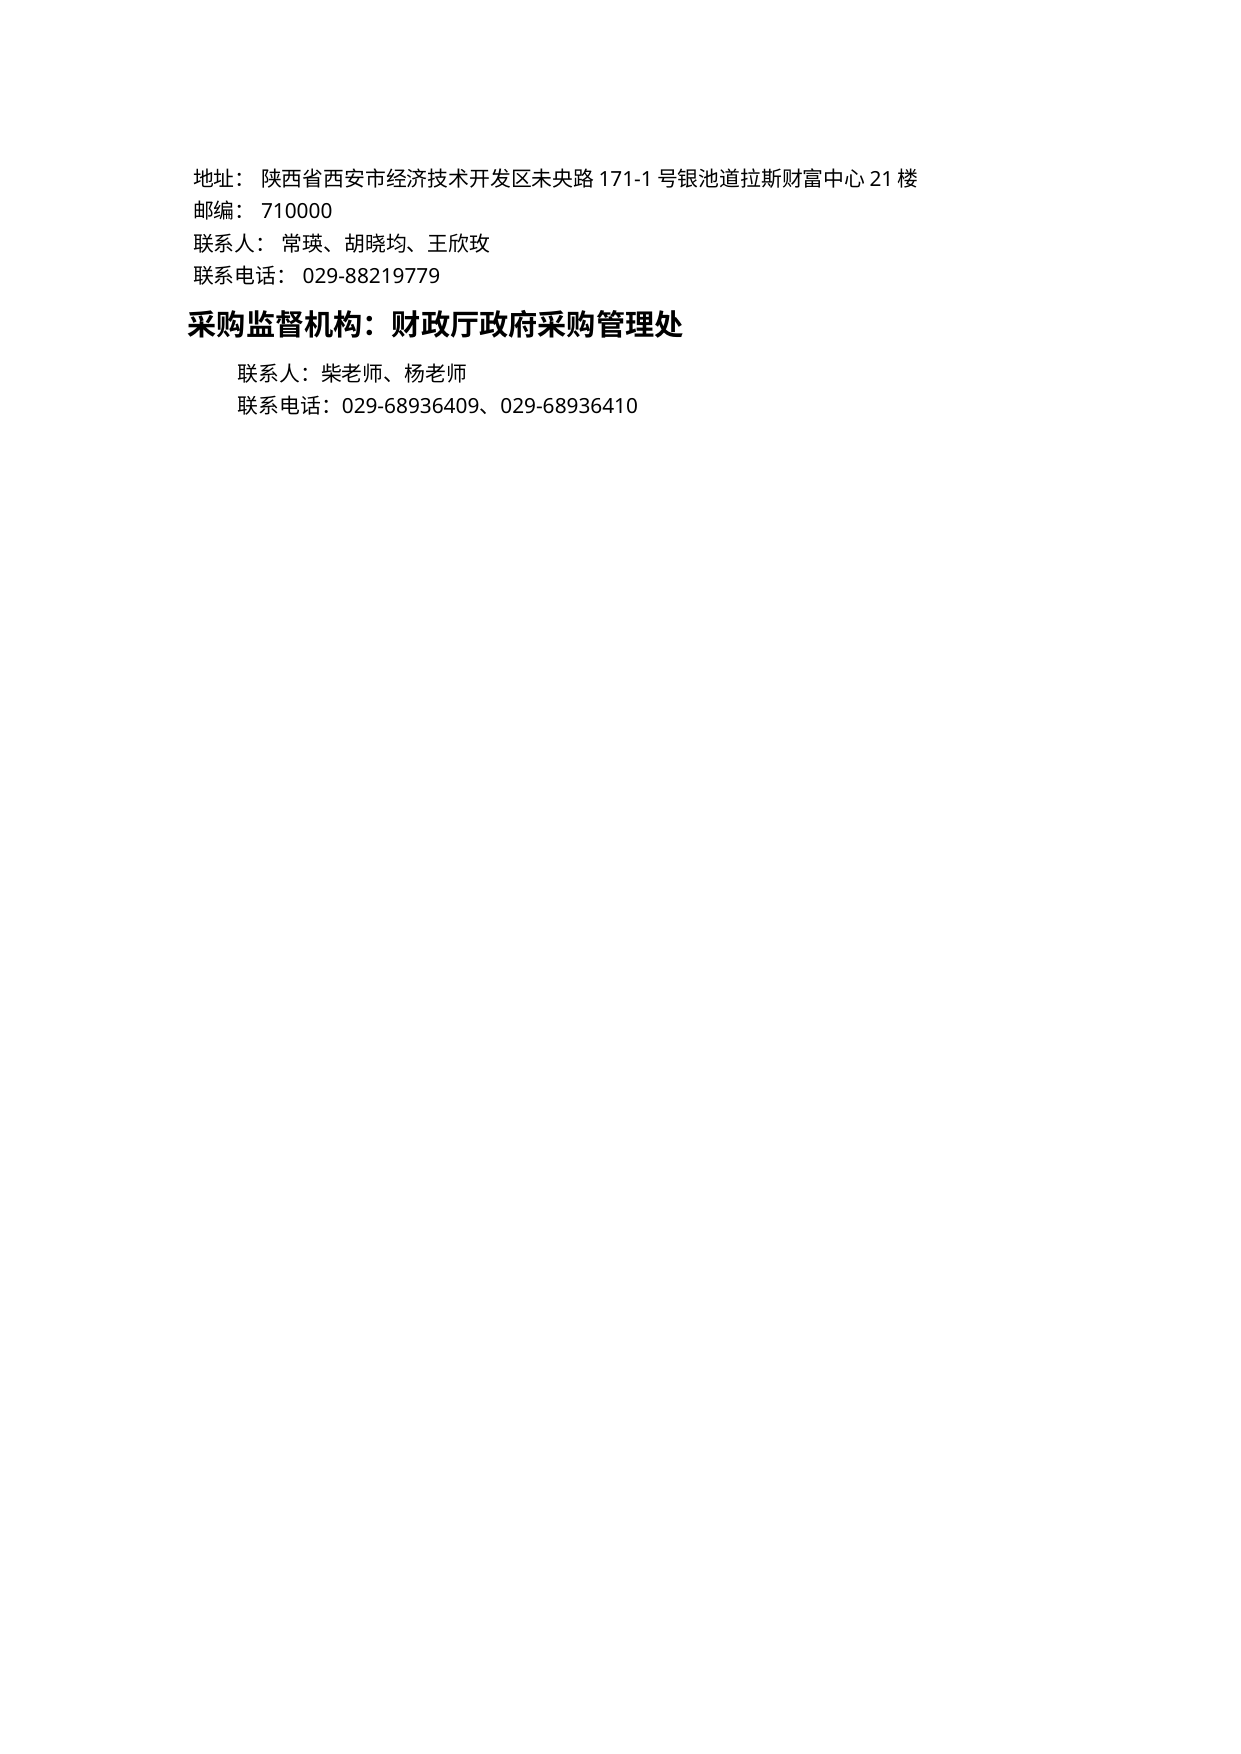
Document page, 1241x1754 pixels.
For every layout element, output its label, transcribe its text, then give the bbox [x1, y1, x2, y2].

text 采购监督机构：财政厅政府采购管理处 [187, 292, 1053, 357]
text 地址： 陕西省西安市经济技术开发区未央路171-1号银池道拉斯财富中心21楼 [187, 162, 1053, 194]
text 联系电话：029-68936409、029-68936410 [187, 389, 1053, 422]
text 邮编： 710000 [187, 194, 1053, 227]
text 联系人：柴老师、杨老师 [187, 357, 1053, 389]
text 联系电话： 029-88219779 [187, 259, 1053, 292]
text 联系人： 常瑛、胡晓均、王欣玫 [187, 227, 1053, 259]
